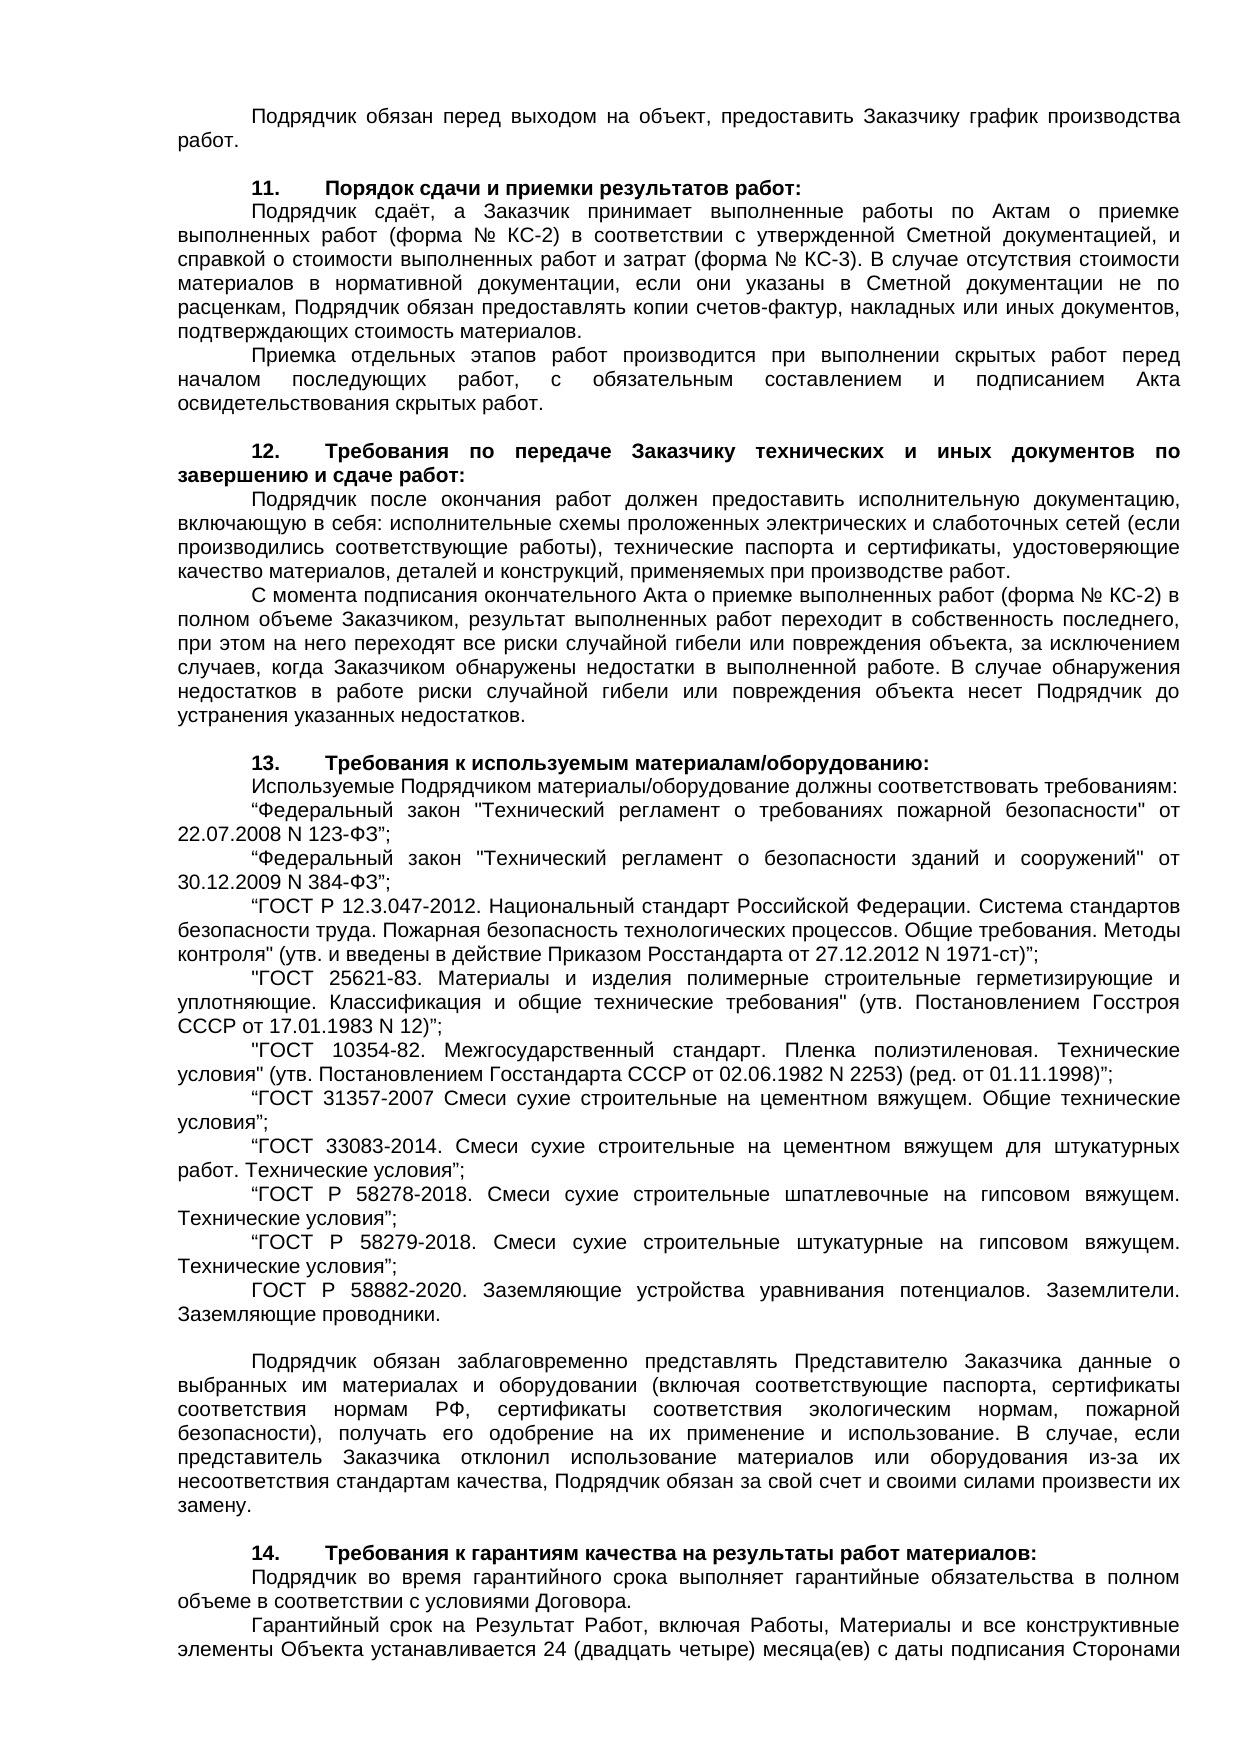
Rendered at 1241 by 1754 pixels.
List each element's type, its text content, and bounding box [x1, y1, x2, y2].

text Используемые Подрядчиком материалы/оборудование должны соответствовать требованиям: [177, 774, 1181, 798]
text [177, 1613, 1181, 1661]
text “Федеральный закон "Технический регламент о безопасности зданий и сооружений" от 30.12.2009 N 384-ФЗ”; [177, 846, 1181, 894]
text “ГОСТ Р 58279-2018. Смеси сухие строительные штукатурные на гипсовом вяжущем. Технические условия”; [177, 1229, 1181, 1277]
text “ГОСТ 33083-2014. Смеси сухие строительные на цементном вяжущем для штукатурных работ. Технические условия”; [177, 1134, 1181, 1182]
text “ГОСТ Р 58278-2018. Смеси сухие строительные шпатлевочные на гипсовом вяжущем. Технические условия”; [177, 1182, 1181, 1229]
list Требования к используемым материалам/оборудованию: [177, 750, 1181, 774]
text Подрядчик обязан перед выходом на объект, предоставить Заказчику график производства работ. [177, 103, 1181, 151]
list Требования к гарантиям качества на результаты работ материалов: [177, 1541, 1181, 1565]
list Требования по передаче Заказчику технических и иных документов по завершению и сдаче работ: [177, 439, 1181, 487]
text ГОСТ Р 58882-2020. Заземляющие устройства уравнивания потенциалов. Заземлители. Заземляющие проводники. [177, 1277, 1181, 1325]
text Приемка отдельных этапов работ производится при выполнении скрытых работ перед началом последующих работ, с обязательным составлением и подписанием Акта освидетельствования скрытых работ. [177, 343, 1181, 415]
text Подрядчик во время гарантийного срока выполняет гарантийные обязательства в полном объеме в соответствии с условиями Договора. [177, 1565, 1181, 1613]
text Подрядчик после окончания работ должен предоставить исполнительную документацию, включающую в себя: исполнительные схемы проложенных электрических и слаботочных сетей (если производились соответствующие работы), технические паспорта и сертификаты, удостоверяющие качество материалов, деталей и конструкций, применяемых при производстве работ. [177, 487, 1181, 583]
text “ГОСТ Р 12.3.047-2012. Национальный стандарт Российской Федерации. Система стандартов безопасности труда. Пожарная безопасность технологических процессов. Общие требования. Методы контроля" (утв. и введены в действие Приказом Росстандарта от 27.12.2012 N 1971-ст)”; [177, 894, 1181, 966]
list Порядок сдачи и приемки результатов работ: [177, 175, 1181, 199]
text “ГОСТ 31357-2007 Смеси сухие строительные на цементном вяжущем. Общие технические условия”; [177, 1086, 1181, 1134]
text С момента подписания окончательного Акта о приемке выполненных работ (форма № КС-2) в полном объеме Заказчиком, результат выполненных работ переходит в собственность последнего, при этом на него переходят все риски случайной гибели или повреждения объекта, за исключением случаев, когда Заказчиком обнаружены недостатки в выполненной работе. В случае обнаружения недостатков в работе риски случайной гибели или повреждения объекта несет Подрядчик до устранения указанных недостатков. [177, 583, 1181, 726]
text "ГОСТ 10354-82. Межгосударственный стандарт. Пленка полиэтиленовая. Технические условия" (утв. Постановлением Госстандарта СССР от 02.06.1982 N 2253) (ред. от 01.11.1998)”; [177, 1038, 1181, 1086]
text “Федеральный закон "Технический регламент о требованиях пожарной безопасности" от 22.07.2008 N 123-ФЗ”; [177, 798, 1181, 846]
text Подрядчик обязан заблаговременно представлять Представителю Заказчика данные о выбранных им материалах и оборудовании (включая соответствующие паспорта, сертификаты соответствия нормам РФ, сертификаты соответствия экологическим нормам, пожарной безопасности), получать его одобрение на их применение и использование. В случае, если представитель Заказчика отклонил использование материалов или оборудования из-за их несоответствия стандартам качества, Подрядчик обязан за свой счет и своими силами произвести их замену. [177, 1349, 1181, 1517]
text "ГОСТ 25621-83. Материалы и изделия полимерные строительные герметизирующие и уплотняющие. Классификация и общие технические требования" (утв. Постановлением Госстроя СССР от 17.01.1983 N 12)”; [177, 966, 1181, 1038]
text Подрядчик сдаёт, а Заказчик принимает выполненные работы по Актам о приемке выполненных работ (форма № КС-2) в соответствии с утвержденной Сметной документацией, и справкой о стоимости выполненных работ и затрат (форма № КС-3). В случае отсутствия стоимости материалов в нормативной документации, если они указаны в Сметной документации не по расценкам, Подрядчик обязан предоставлять копии счетов-фактур, накладных или иных документов, подтверждающих стоимость материалов. [177, 199, 1181, 343]
